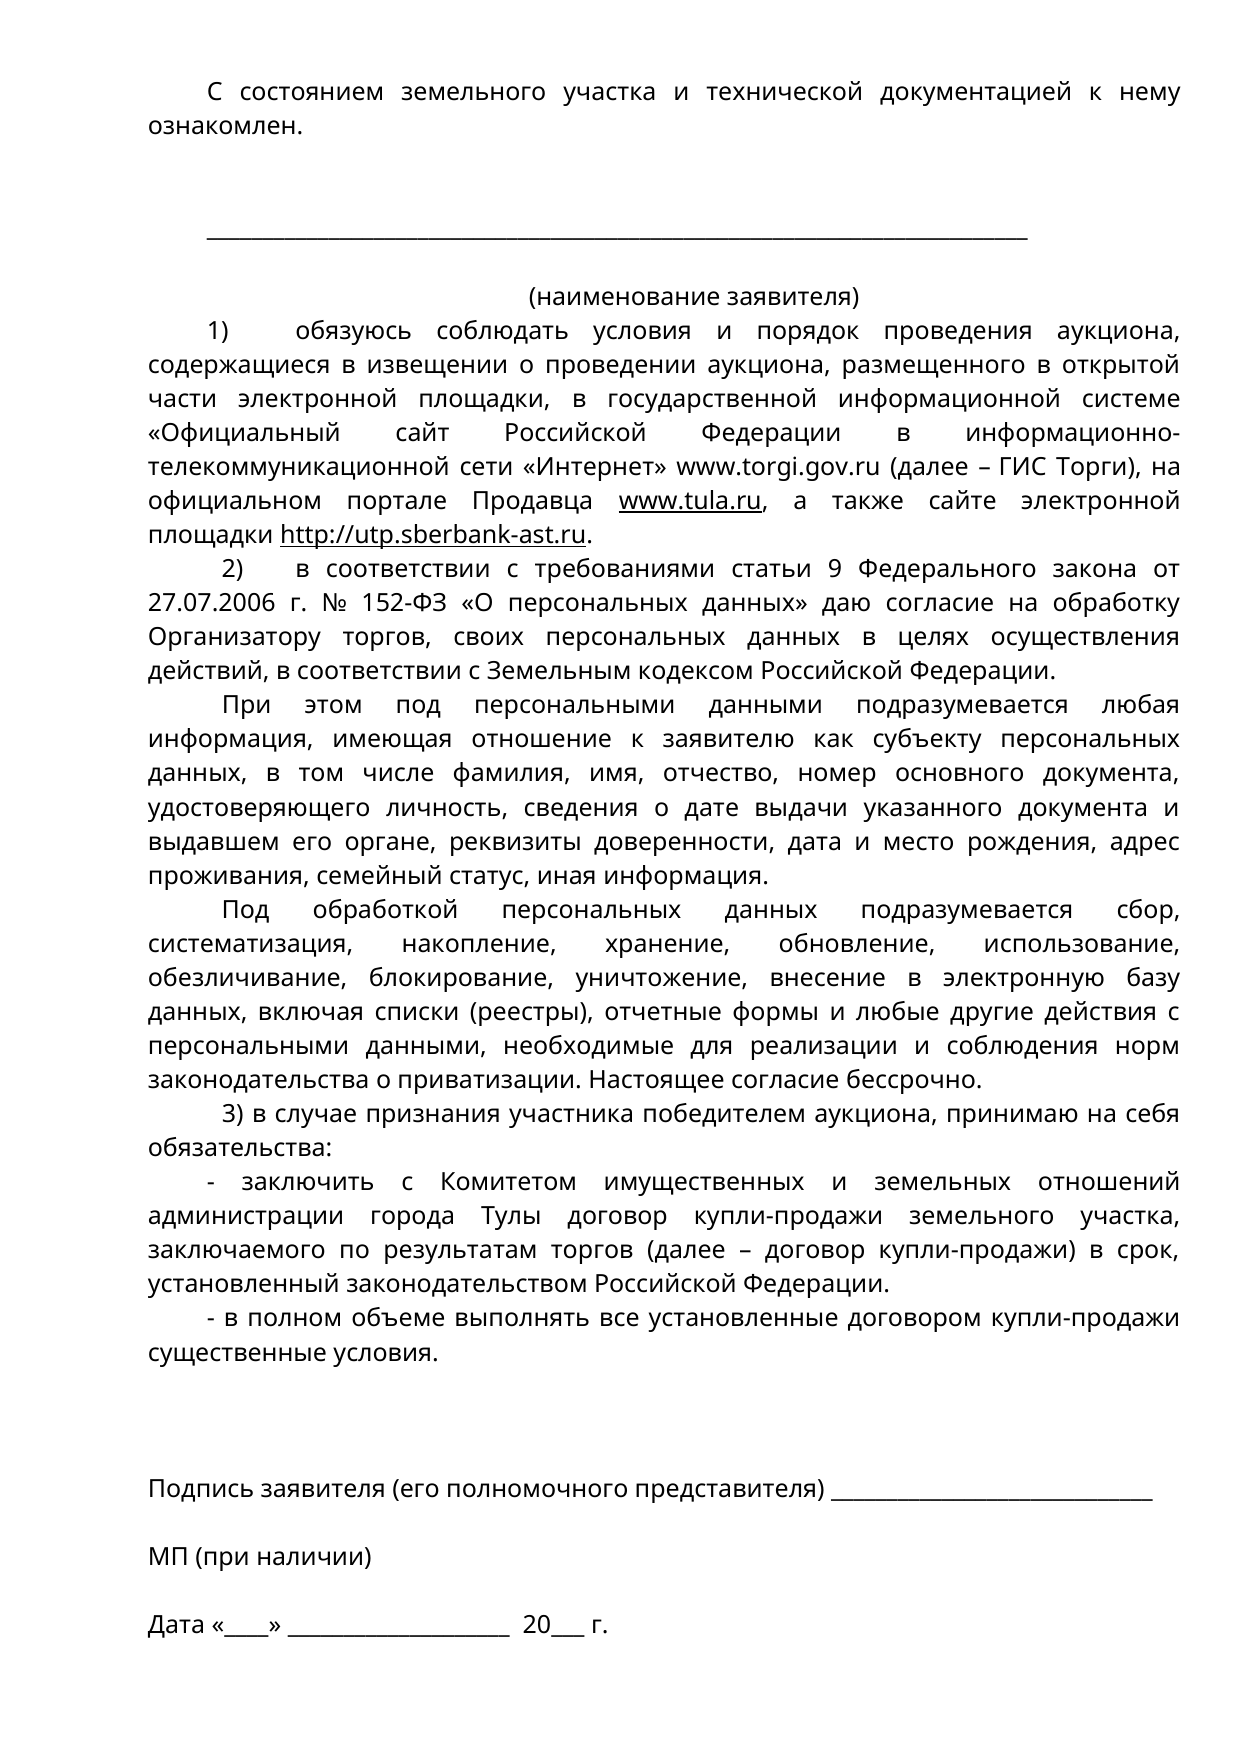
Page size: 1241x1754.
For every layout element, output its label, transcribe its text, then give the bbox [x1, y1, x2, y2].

text С состоянием земельного участка и технической документацией к нему ознакомлен. [148, 74, 1181, 142]
text МП (при наличии) [148, 1538, 1181, 1573]
text Подпись заявителя (его полномочного представителя) _____________________________ [148, 1470, 1181, 1504]
text __________________________________________________________________________ [148, 210, 1181, 244]
text Дата «____» ____________________ 20___ г. [148, 1607, 1181, 1641]
text - заключить с Комитетом имущественных и земельных отношений администрации города Тулы договор купли-продажи земельного участка, заключаемого по результатам торгов (далее – договор купли-продажи) в срок, установленный законодательством Российской Федерации. [148, 1164, 1181, 1300]
text 3) в случае признания участника победителем аукциона, принимаю на себя обязательства: [148, 1096, 1181, 1164]
text При этом под персональными данными подразумевается любая информация, имеющая отношение к заявителю как субъекту персональных данных, в том числе фамилия, имя, отчество, номер основного документа, удостоверяющего личность, сведения о дате выдачи указанного документа и выдавшем его органе, реквизиты доверенности, дата и место рождения, адрес проживания, семейный статус, иная информация. [148, 687, 1181, 891]
text (наименование заявителя) [148, 278, 1181, 312]
text - в полном объеме выполнять все установленные договором купли-продажи существенные условия. [148, 1300, 1181, 1368]
text Под обработкой персональных данных подразумевается сбор, систематизация, накопление, хранение, обновление, использование, обезличивание, блокирование, уничтожение, внесение в электронную базу данных, включая списки (реестры), отчетные формы и любые другие действия с персональными данными, необходимые для реализации и соблюдения норм законодательства о приватизации. Настоящее согласие бессрочно. [148, 891, 1181, 1096]
list в соответствии с требованиями статьи 9 Федерального закона от 27.07.2006 г. № 152-ФЗ «О персональных данных» даю согласие на обработку Организатору торгов, своих персональных данных в целях осуществления действий, в соответствии с Земельным кодексом Российской Федерации. [148, 551, 1181, 687]
list обязуюсь соблюдать условия и порядок проведения аукциона, содержащиеся в извещении о проведении аукциона, размещенного в открытой части электронной площадки, в государственной информационной системе «Официальный сайт Российской Федерации в информационно-телекоммуникационной сети «Интернет» www.torgi.gov.ru (далее – ГИС Торги), на официальном портале Продавца www.tula.ru, а также сайте электронной площадки http://utp.sberbank-ast.ru. [148, 312, 1181, 551]
